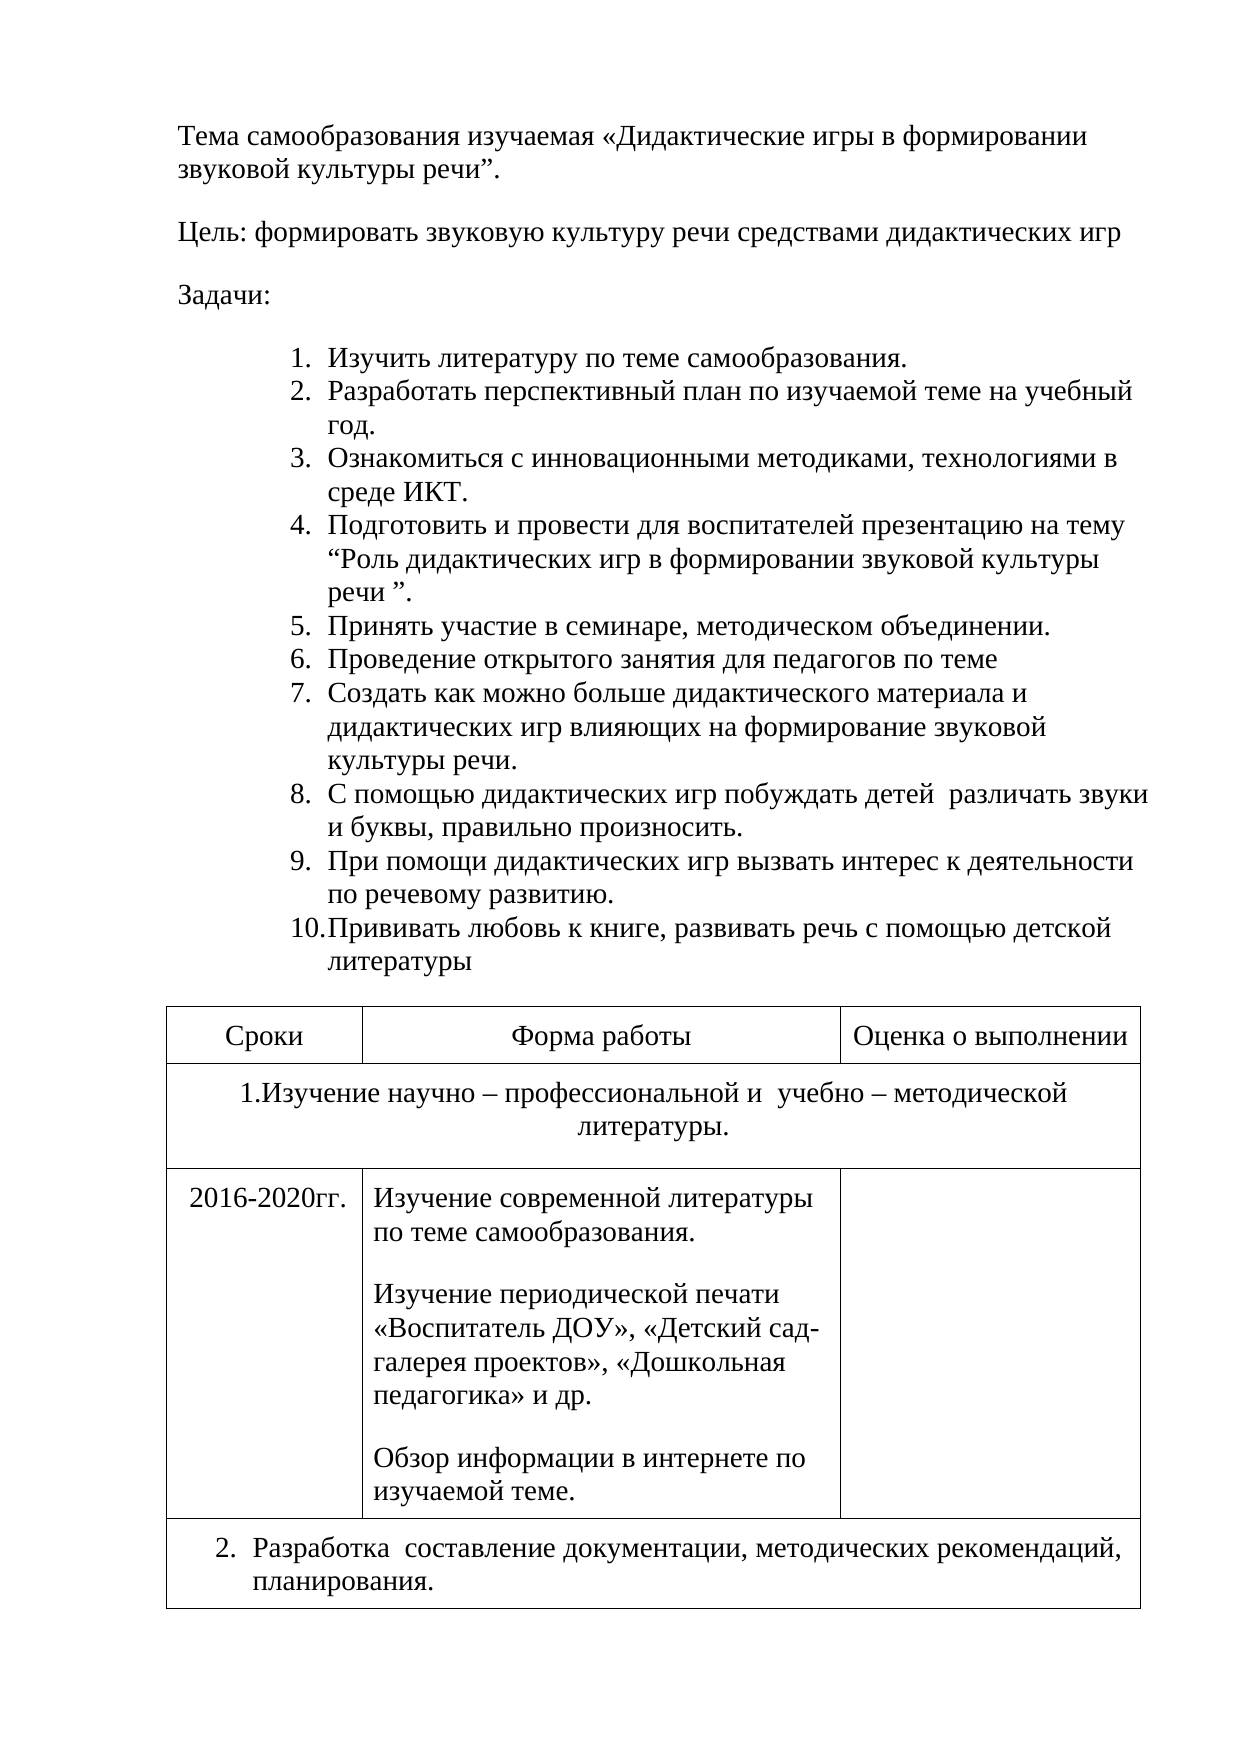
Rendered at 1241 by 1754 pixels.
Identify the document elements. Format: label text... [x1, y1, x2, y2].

list С помощью дидактических игр побуждать детей различать звуки и буквы, правильно произносить. [290, 776, 1152, 843]
table_cell Разработка составление документации, методических рекомендаций, планирования. [167, 1519, 1140, 1608]
table_cell Изучение современной литературы по теме самообразования. Изучение периодической печати «Воспитатель ДОУ», «Детский сад-галерея проектов», «Дошкольная педагогика» и др. Обзор информации в интернете по изучаемой теме. [363, 1169, 840, 1518]
table_header Форма работы [363, 1007, 840, 1063]
list Разработать перспективный план по изучаемой теме на учебный год. [290, 373, 1152, 440]
table_header Сроки [167, 1007, 362, 1063]
list Создать как можно больше дидактического материала и дидактических игр влияющих на формирование звуковой культуры речи. [290, 675, 1152, 776]
table_cell 2016-2020гг. [167, 1169, 362, 1518]
list Ознакомиться с инновационными методиками, технологиями в среде ИКТ. [290, 440, 1152, 507]
list Подготовить и провести для воспитателей презентацию на тему “Роль дидактических игр в формировании звуковой культуры речи ”. [290, 507, 1152, 608]
text Тема самообразования изучаемая «Дидактические игры в формировании звуковой культуры речи”. [177, 118, 1152, 185]
text Задачи: [177, 277, 1152, 311]
table_cell [841, 1169, 1140, 1518]
text Цель: формировать звуковую культуру речи средствами дидактических игр [177, 214, 1152, 248]
list Прививать любовь к книге, развивать речь с помощью детской литературы [290, 910, 1152, 977]
list Принять участие в семинаре, методическом объединении. [290, 608, 1152, 642]
list При помощи дидактических игр вызвать интерес к деятельности по речевому развитию. [290, 843, 1152, 910]
table_header Оценка о выполнении [841, 1007, 1140, 1063]
list Проведение открытого занятия для педагогов по теме [290, 642, 1152, 675]
list Изучить литературу по теме самообразования. [290, 340, 1152, 373]
table_cell 1.Изучение научно – профессиональной и учебно – методической литературы. [167, 1064, 1140, 1168]
